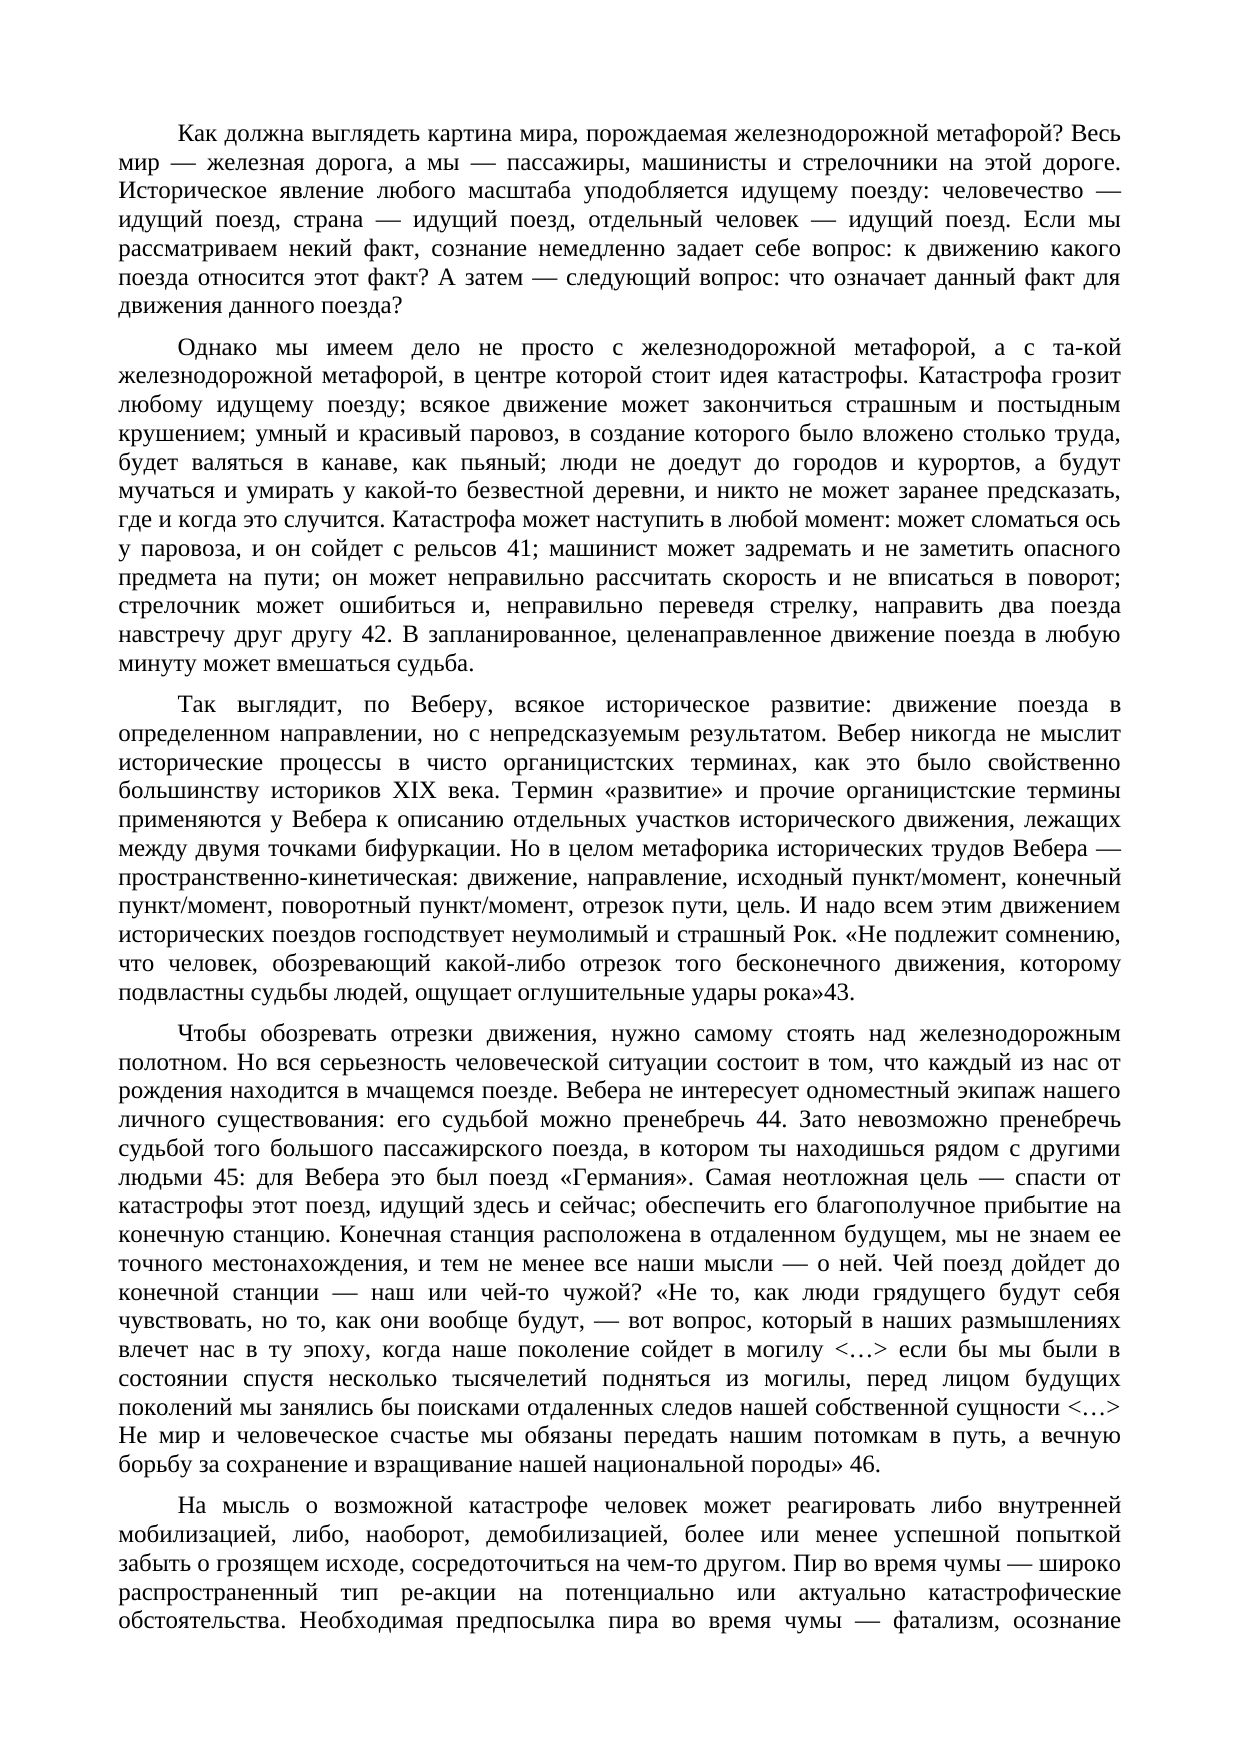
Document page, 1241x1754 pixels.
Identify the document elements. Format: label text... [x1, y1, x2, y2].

text Однако мы имеем дело не просто с железнодорожной метафорой, а с та-кой железнодорожной метафорой, в центре которой стоит идея катастрофы. Катастрофа грозит любому идущему поезду; всякое движение может закончиться страшным и постыдным крушением; умный и красивый паровоз, в создание которого было вложено столько труда, будет валяться в канаве, как пьяный; люди не доедут до городов и курортов, а будут мучаться и умирать у какой-то безвестной деревни, и никто не может заранее предсказать, где и когда это случится. Катастрофа может наступить в любой момент: может сломаться ось у паровоза, и он сойдет с рельсов 41; машинист может задремать и не заметить опасного предмета на пути; он может неправильно рассчитать скорость и не вписаться в поворот; стрелочник может ошибиться и, неправильно переведя стрелку, направить два поезда навстречу друг другу 42. В запланированное, целенаправленное движение поезда в любую минуту может вмешаться судьба. [118, 332, 1122, 677]
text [118, 1491, 1122, 1634]
text Как должна выглядеть картина мира, порождаемая железнодорожной метафорой? Весь мир — железная дорога, а мы — пассажиры, машинисты и стрелочники на этой дороге. Историческое явление любого масштаба уподобляется идущему поезду: человечество — идущий поезд, страна — идущий поезд, отдельный человек — идущий поезд. Если мы рассматриваем некий факт, сознание немедленно задает себе вопрос: к движению какого поезда относится этот факт? А затем — следующий вопрос: что означает данный факт для движения данного поезда? [118, 118, 1122, 319]
text Чтобы обозревать отрезки движения, нужно самому стоять над железнодорожным полотном. Но вся серьезность человеческой ситуации состоит в том, что каждый из нас от рождения находится в мчащемся поезде. Вебера не интересует одноместный экипаж нашего личного существования: его судьбой можно пренебречь 44. Зато невозможно пренебречь судьбой того большого пассажирского поезда, в котором ты находишься рядом с другими людьми 45: для Вебера это был поезд «Германия». Самая неотложная цель — спасти от катастрофы этот поезд, идущий здесь и сейчас; обеспечить его благополучное прибытие на конечную станцию. Конечная станция расположена в отдаленном будущем, мы не знаем ее точного местонахождения, и тем не менее все наши мысли — о ней. Чей поезд дойдет до конечной станции — наш или чей-то чужой? «Не то, как люди грядущего будут себя чувствовать, но то, как они вообще будут, — вот вопрос, который в наших размышлениях влечет нас в ту эпоху, когда наше поколение сойдет в могилу <…> если бы мы были в состоянии спустя несколько тысячелетий подняться из могилы, перед лицом будущих поколений мы занялись бы поисками отдаленных следов нашей собственной сущности <…> Не мир и человеческое счастье мы обязаны передать нашим потомкам в путь, а вечную борьбу за сохранение и взращивание нашей национальной породы» 46. [118, 1018, 1122, 1478]
text Так выглядит, по Веберу, всякое историческое развитие: движение поезда в определенном направлении, но с непредсказуемым результатом. Вебер никогда не мыслит исторические процессы в чисто органицистских терминах, как это было свойственно большинству историков XIX века. Термин «развитие» и прочие органицистские термины применяются у Вебера к описанию отдельных участков исторического движения, лежащих между двумя точками бифуркации. Но в целом метафорика исторических трудов Вебера — пространственно-кинетическая: движение, направление, исходный пункт/момент, конечный пункт/момент, поворотный пункт/момент, отрезок пути, цель. И надо всем этим движением исторических поездов господствует неумолимый и страшный Рок. «Не подлежит сомнению, что человек, обозревающий какой-либо отрезок того бесконечного движения, которому подвластны судьбы людей, ощущает оглушительные удары рока»43. [118, 689, 1122, 1006]
